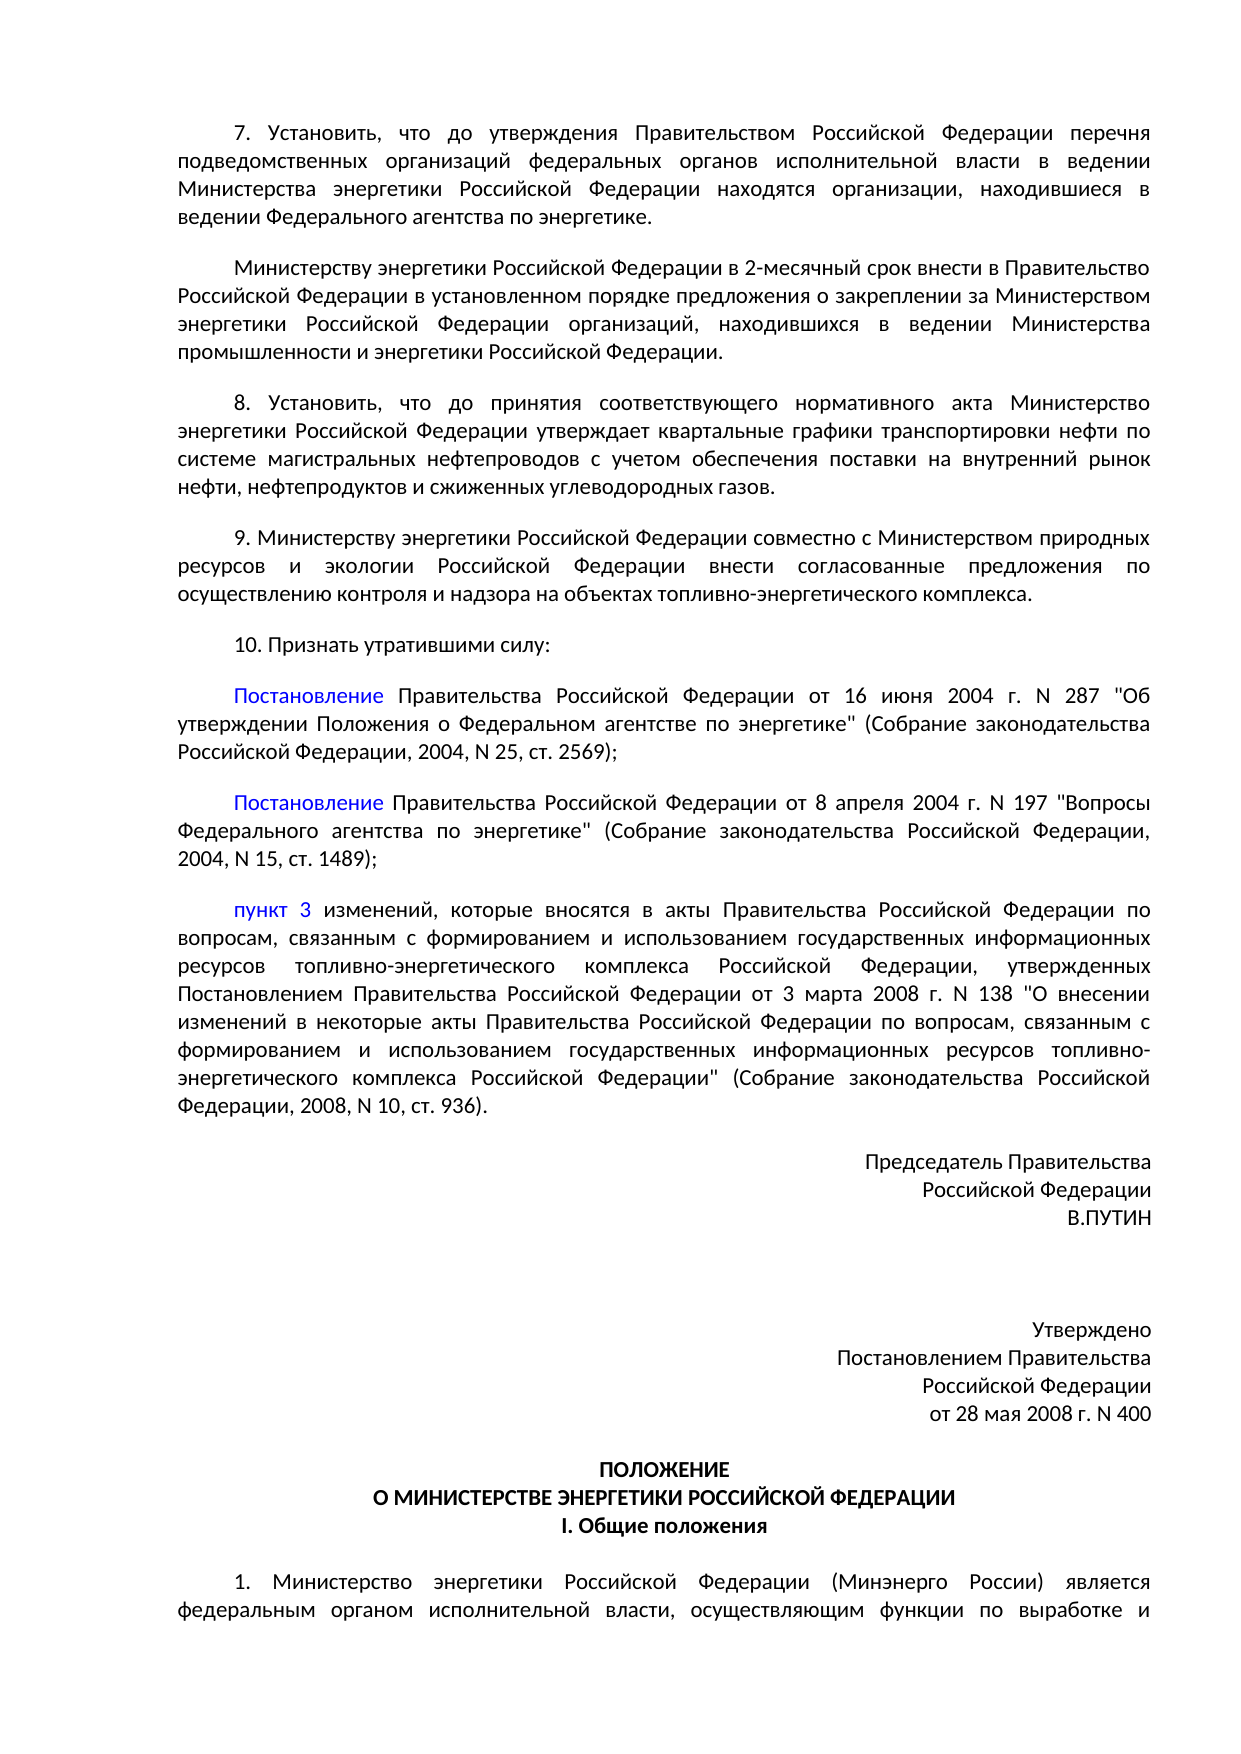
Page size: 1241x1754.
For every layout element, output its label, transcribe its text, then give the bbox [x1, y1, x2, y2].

text 7. Установить, что до утверждения Правительством Российской Федерации перечня подведомственных организаций федеральных органов исполнительной власти в ведении Министерства энергетики Российской Федерации находятся организации, находившиеся в ведении Федерального агентства по энергетике. [177, 118, 1152, 230]
title I. Общие положения [177, 1511, 1152, 1539]
title О МИНИСТЕРСТВЕ ЭНЕРГЕТИКИ РОССИЙСКОЙ ФЕДЕРАЦИИ [177, 1483, 1152, 1511]
text Российской Федерации [177, 1175, 1152, 1203]
text Постановление Правительства Российской Федерации от 8 апреля 2004 г. N 197 "Вопросы Федерального агентства по энергетике" (Собрание законодательства Российской Федерации, 2004, N 15, ст. 1489); [177, 788, 1152, 872]
text Постановление Правительства Российской Федерации от 16 июня 2004 г. N 287 "Об утверждении Положения о Федеральном агентстве по энергетике" (Собрание законодательства Российской Федерации, 2004, N 25, ст. 2569); [177, 681, 1152, 765]
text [177, 1567, 1152, 1623]
title ПОЛОЖЕНИЕ [177, 1455, 1152, 1483]
text от 28 мая 2008 г. N 400 [177, 1399, 1152, 1427]
text Министерству энергетики Российской Федерации в 2-месячный срок внести в Правительство Российской Федерации в установленном порядке предложения о закреплении за Министерством энергетики Российской Федерации организаций, находившихся в ведении Министерства промышленности и энергетики Российской Федерации. [177, 253, 1152, 365]
text Российской Федерации [177, 1371, 1152, 1399]
text 8. Установить, что до принятия соответствующего нормативного акта Министерство энергетики Российской Федерации утверждает квартальные графики транспортировки нефти по системе магистральных нефтепроводов с учетом обеспечения поставки на внутренний рынок нефти, нефтепродуктов и сжиженных углеводородных газов. [177, 388, 1152, 500]
text Постановлением Правительства [177, 1343, 1152, 1371]
text В.ПУТИН [177, 1203, 1152, 1231]
text Председатель Правительства [177, 1147, 1152, 1175]
text Утверждено [177, 1315, 1152, 1343]
text пункт 3 изменений, которые вносятся в акты Правительства Российской Федерации по вопросам, связанным с формированием и использованием государственных информационных ресурсов топливно-энергетического комплекса Российской Федерации, утвержденных Постановлением Правительства Российской Федерации от 3 марта 2008 г. N 138 "О внесении изменений в некоторые акты Правительства Российской Федерации по вопросам, связанным с формированием и использованием государственных информационных ресурсов топливно-энергетического комплекса Российской Федерации" (Собрание законодательства Российской Федерации, 2008, N 10, ст. 936). [177, 895, 1152, 1119]
text 9. Министерству энергетики Российской Федерации совместно с Министерством природных ресурсов и экологии Российской Федерации внести согласованные предложения по осуществлению контроля и надзора на объектах топливно-энергетического комплекса. [177, 523, 1152, 607]
text 10. Признать утратившими силу: [177, 630, 1152, 658]
